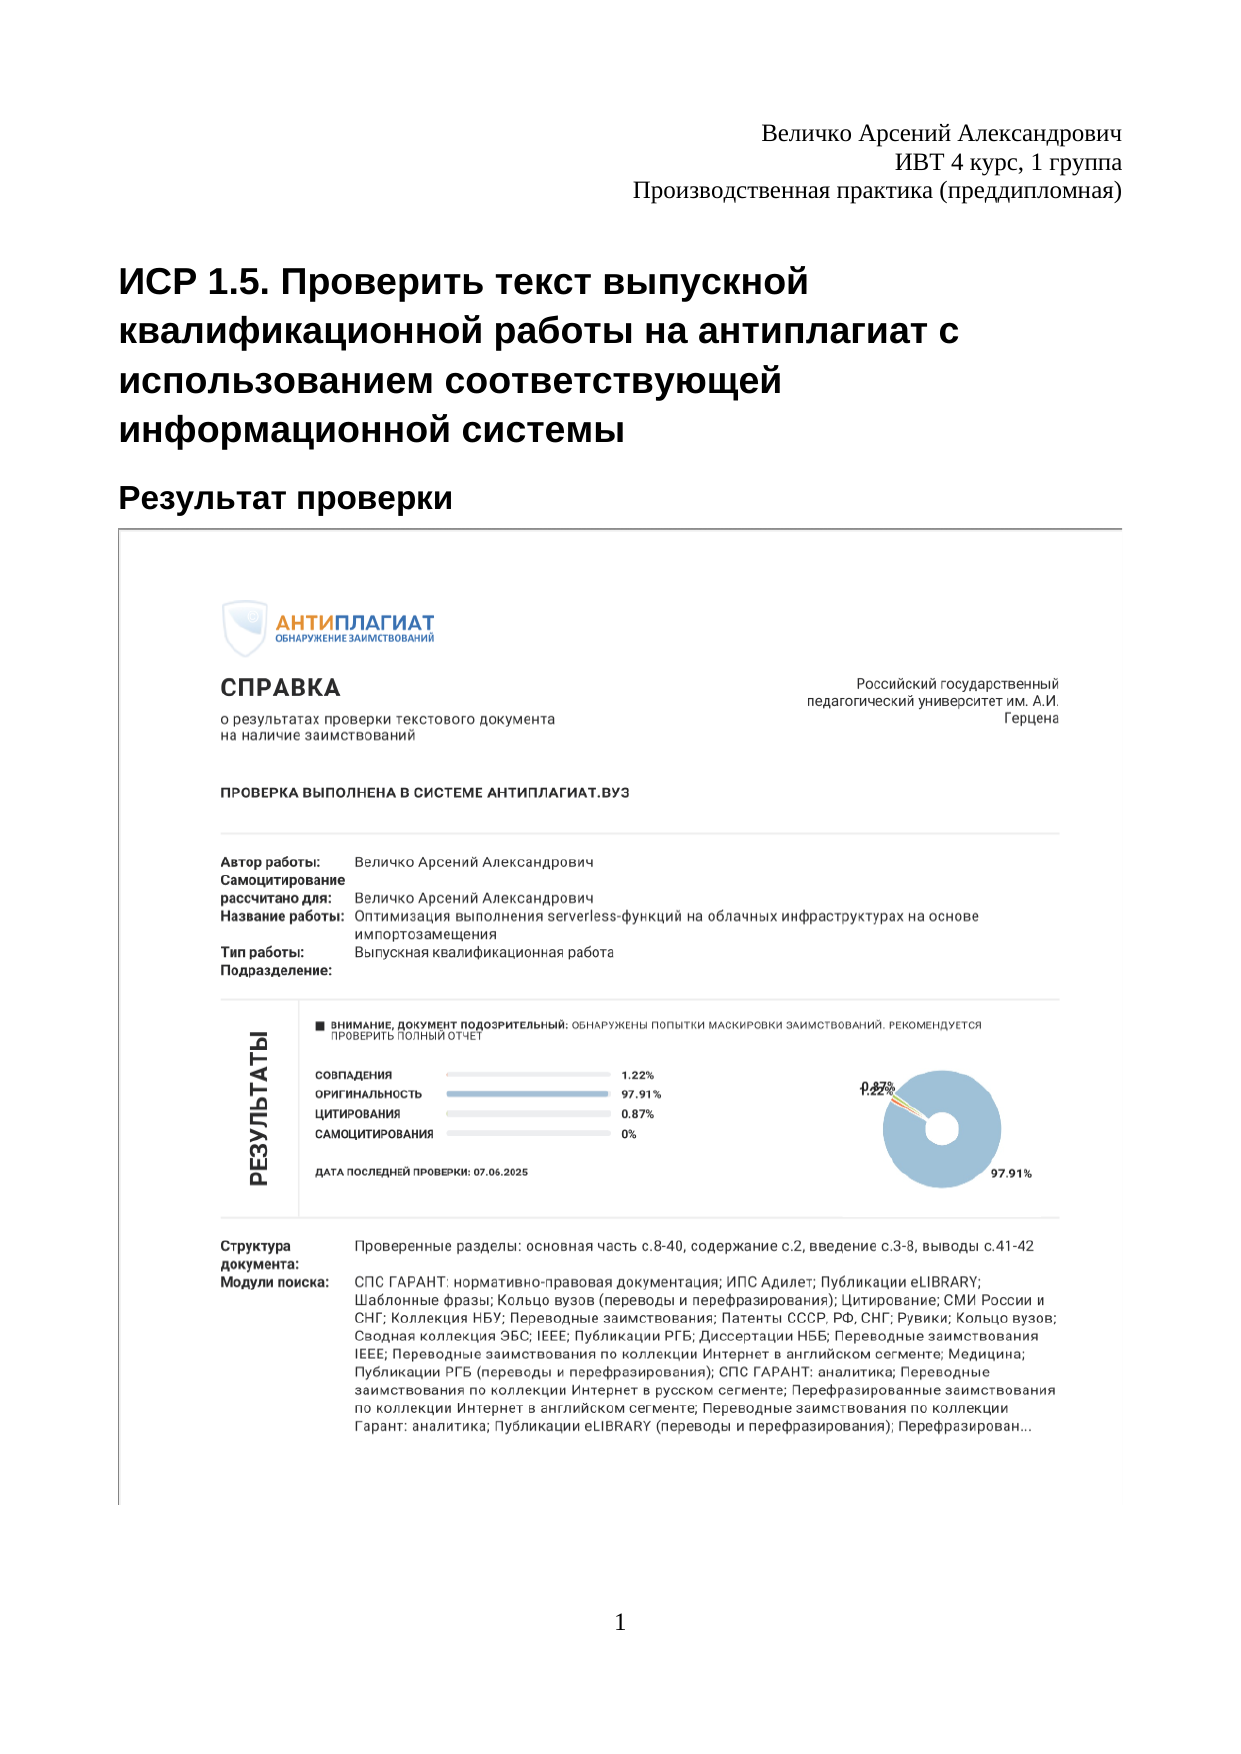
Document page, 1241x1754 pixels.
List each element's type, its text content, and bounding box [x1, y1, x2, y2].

picture [118, 528, 1123, 1505]
subtitle ИСР 1.5. Проверить текст выпускной квалификационной работы на антиплагиат с использованием соответствующей информационной системы [118, 259, 1122, 451]
subtitle Результат проверки [118, 478, 1122, 516]
